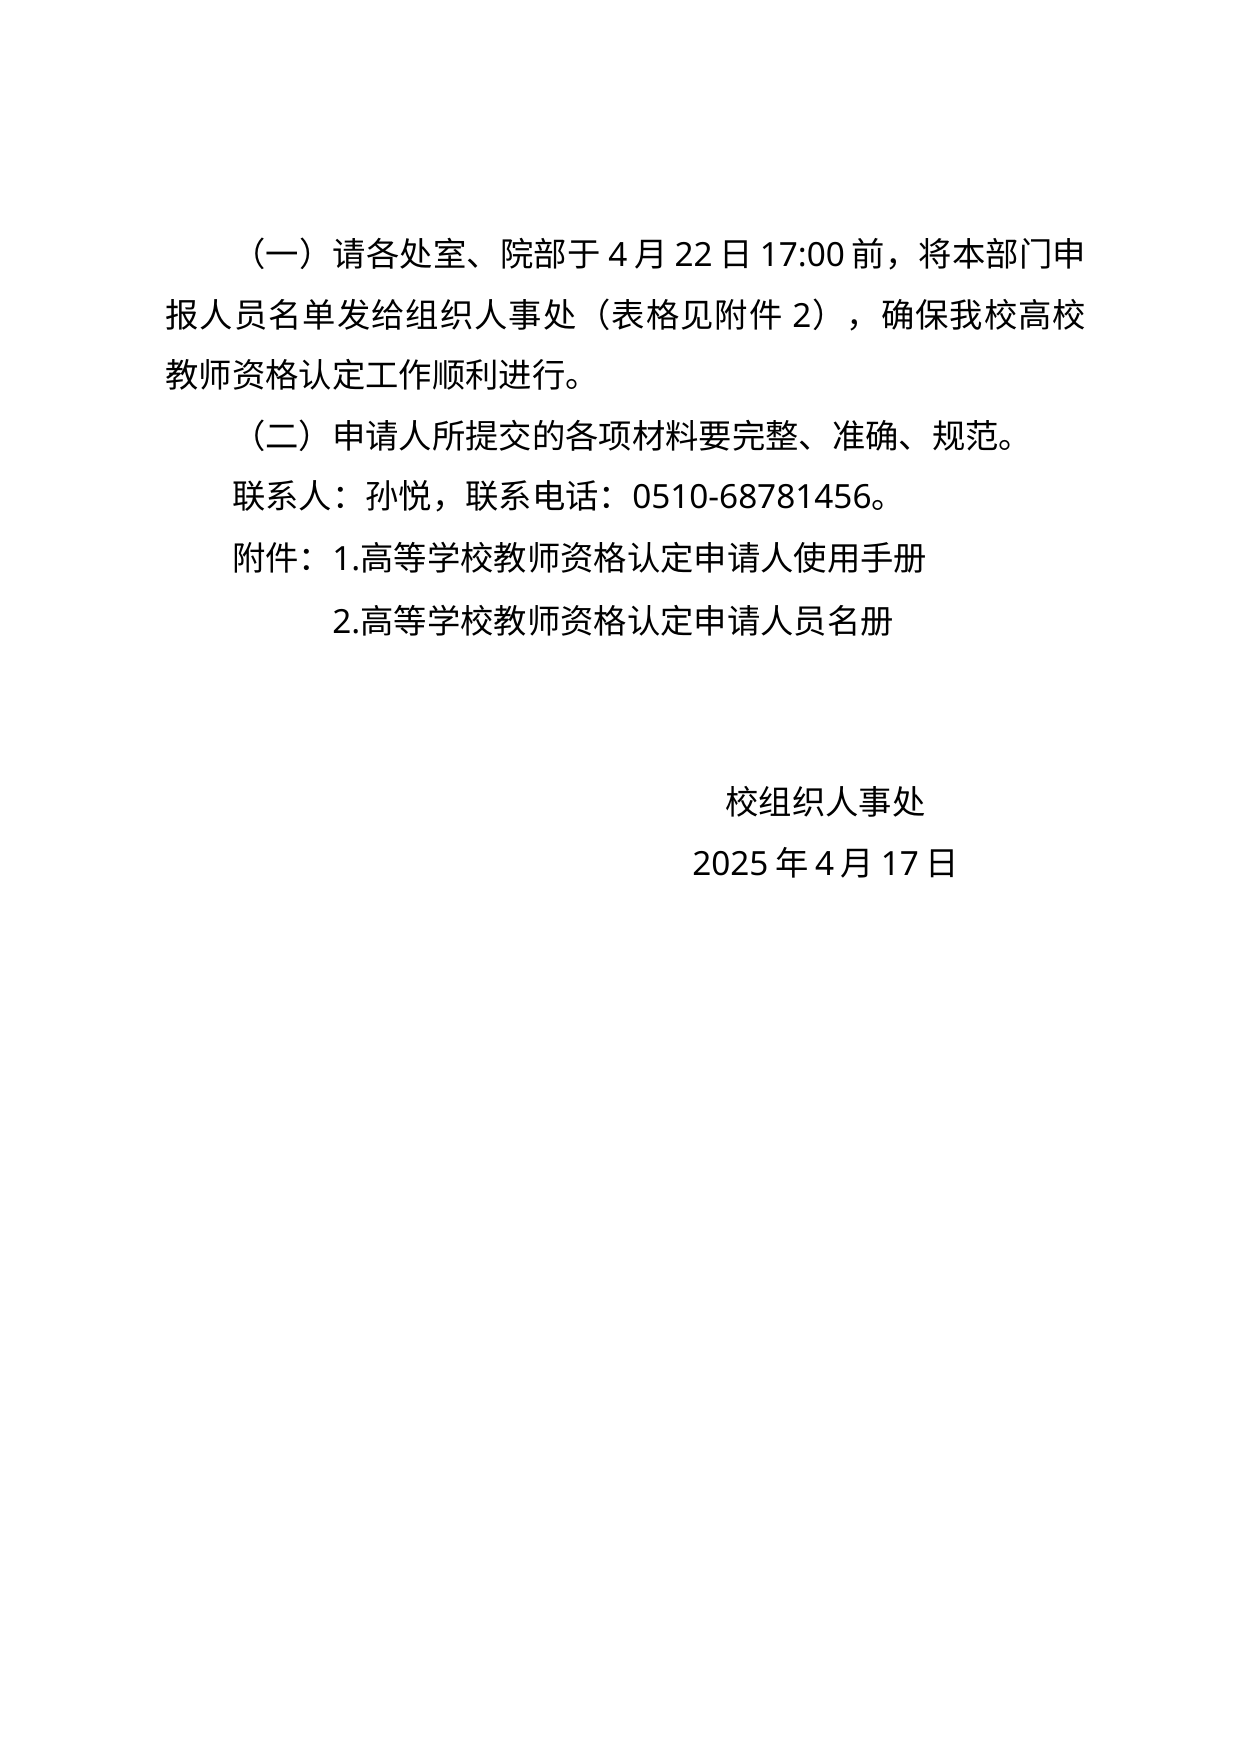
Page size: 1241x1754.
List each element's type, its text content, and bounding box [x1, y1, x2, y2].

subtitle 2025年4月17日 [165, 827, 1087, 887]
text 联系人：孙悦，联系电话：0510-68781456。 [165, 460, 1087, 521]
subtitle 校组织人事处 [165, 766, 1087, 827]
text （二）申请人所提交的各项材料要完整、准确、规范。 [165, 400, 1087, 460]
text （一）请各处室、院部于4月22日17:00前，将本部门申报人员名单发给组织人事处（表格见附件2），确保我校高校教师资格认定工作顺利进行。 [165, 218, 1087, 400]
text 附件：1.高等学校教师资格认定申请人使用手册 [165, 521, 1087, 583]
text 2.高等学校教师资格认定申请人员名册 [165, 583, 1087, 646]
